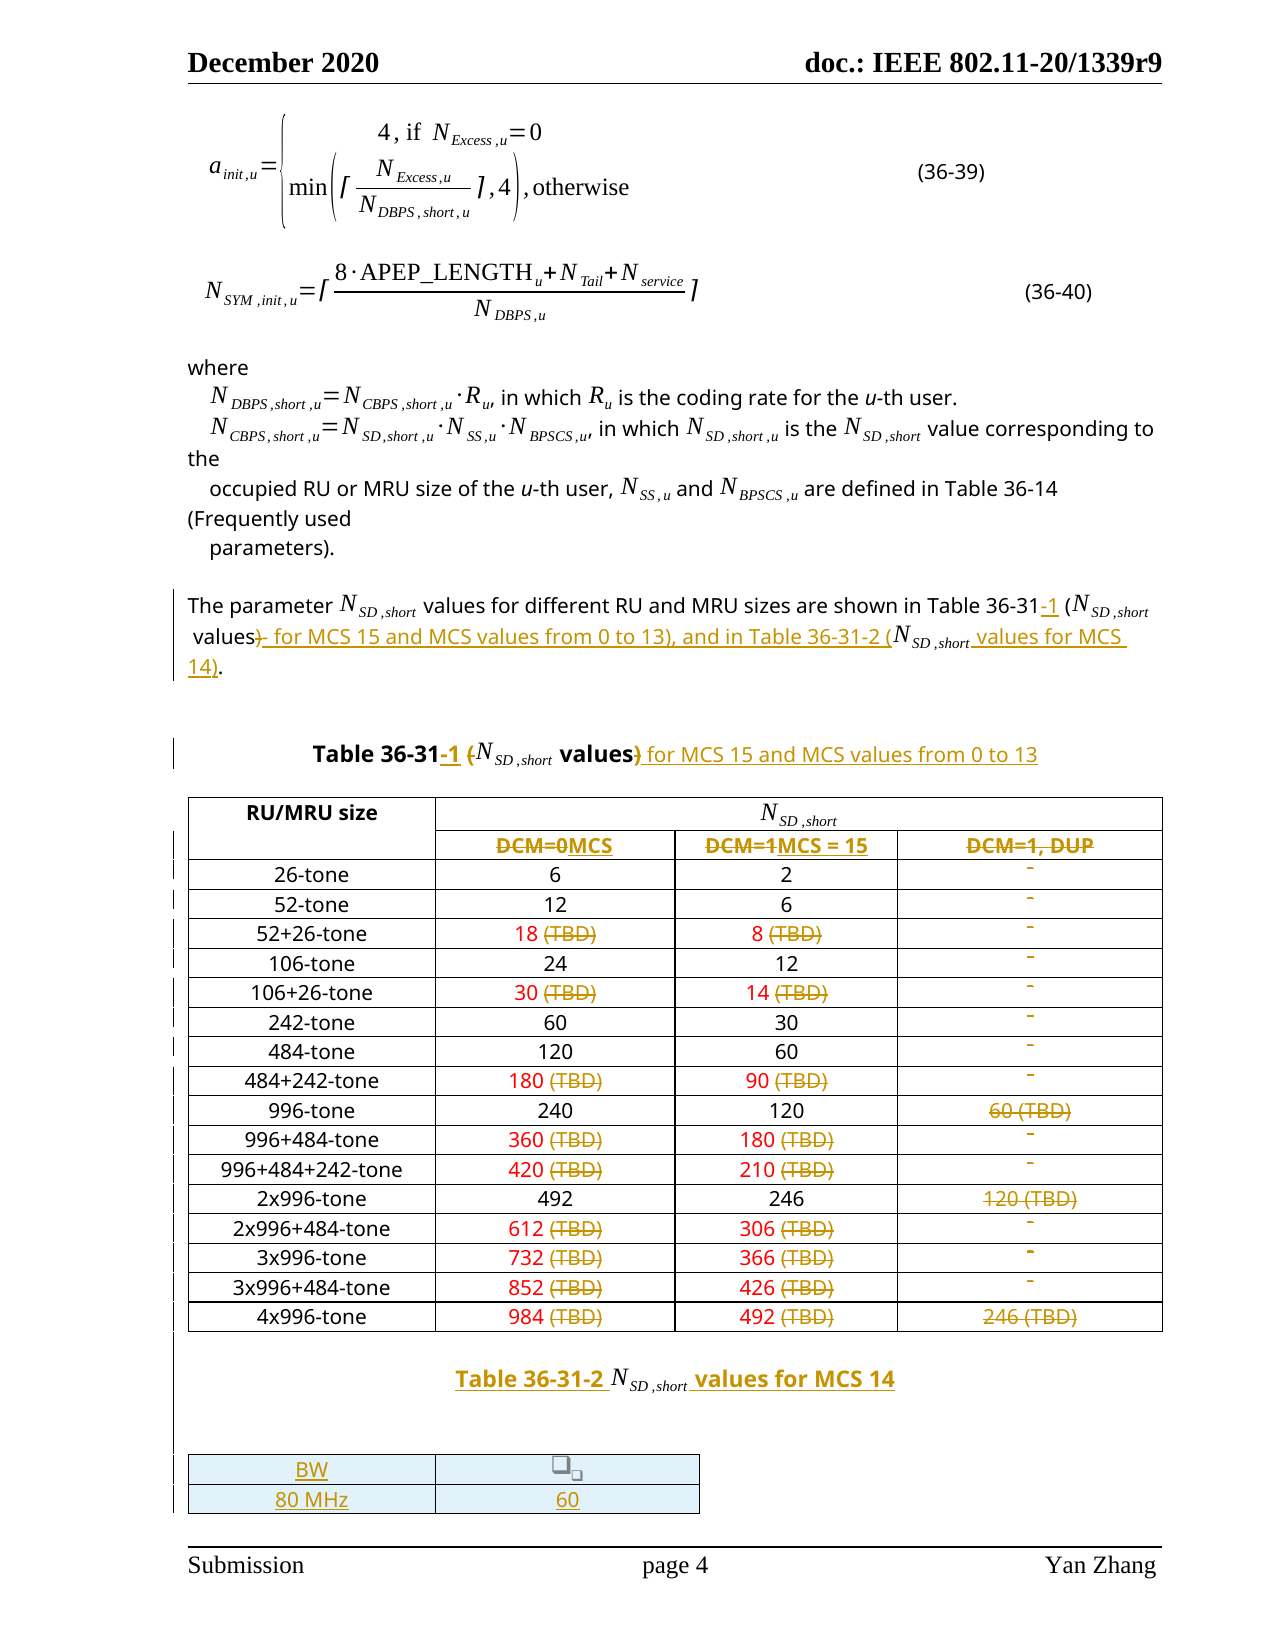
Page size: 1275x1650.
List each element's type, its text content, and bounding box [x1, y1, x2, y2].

table_cell 3x996+484-tone [189, 1273, 435, 1301]
table_cell 106+26-tone [189, 978, 435, 1007]
text The parameter values for different RU and MRU sizes are shown in Table 36-31 ( values. [187, 589, 1162, 681]
table_cell 996+484+242-tone [189, 1155, 435, 1183]
table_cell [898, 1037, 1162, 1066]
table_cell [898, 1067, 1162, 1095]
table_cell [898, 1155, 1162, 1183]
table_cell 6 [436, 860, 674, 889]
table_cell 4x996-tone [189, 1303, 435, 1331]
table_cell [676, 831, 897, 859]
text Table 36-31 values [187, 737, 1162, 769]
table_cell 242-tone [189, 1008, 435, 1036]
table_cell [898, 949, 1162, 977]
table_cell 984 [436, 1303, 674, 1331]
text (36-39) [187, 112, 1162, 230]
table_cell 14 [676, 978, 897, 1007]
table_cell 492 [676, 1303, 897, 1331]
table_cell 246 [676, 1185, 897, 1213]
table_cell [898, 919, 1162, 948]
table_cell 180 [436, 1067, 674, 1095]
table_cell 120 [676, 1096, 897, 1124]
table_cell 996+484-tone [189, 1126, 435, 1154]
table_cell [898, 831, 1162, 859]
table_cell 996-tone [189, 1096, 435, 1124]
table_cell [898, 890, 1162, 918]
table_cell 2 [676, 860, 897, 889]
table_cell [898, 1303, 1162, 1331]
table_cell 52-tone [189, 890, 435, 918]
table_cell 90 [676, 1067, 897, 1095]
table_cell 2x996+484-tone [189, 1214, 435, 1242]
table_cell 12 [436, 890, 674, 918]
table_cell 306 [676, 1214, 897, 1242]
table_cell 420 [436, 1155, 674, 1183]
table_cell 18 [436, 919, 674, 948]
table_cell [898, 1126, 1162, 1154]
table_header RU/MRU size [189, 798, 435, 859]
table_cell 26-tone [189, 860, 435, 889]
text where [187, 353, 1162, 382]
table_cell 30 [436, 978, 674, 1007]
table_cell 8 [676, 919, 897, 948]
table_cell 2x996-tone [189, 1185, 435, 1213]
table_cell 484-tone [189, 1037, 435, 1066]
table_cell 360 [436, 1126, 674, 1154]
table_cell 3x996-tone [189, 1244, 435, 1272]
table_cell 240 [436, 1096, 674, 1124]
table_header [436, 798, 1162, 830]
text (36-40) [187, 258, 1162, 325]
table_cell [898, 1185, 1162, 1213]
table_cell 732 [436, 1244, 674, 1272]
table_cell 120 [436, 1037, 674, 1066]
text , in which is the value corresponding to the occupied RU or MRU size of the u-th user, and are defined in Table 36-14 (Frequently used parameters). [187, 413, 1162, 561]
table_cell 612 [436, 1214, 674, 1242]
table_cell 12 [676, 949, 897, 977]
table_cell 426 [676, 1273, 897, 1301]
table_cell 60 [676, 1037, 897, 1066]
table_cell 210 [676, 1155, 897, 1183]
table_cell [898, 860, 1162, 889]
table_cell [898, 1096, 1162, 1124]
table_cell 180 [676, 1126, 897, 1154]
table_cell [898, 1273, 1162, 1301]
table_cell 6 [676, 890, 897, 918]
table_cell [898, 978, 1162, 1007]
table_cell 366 [676, 1244, 897, 1272]
table_cell [898, 1008, 1162, 1036]
table_cell 492 [436, 1185, 674, 1213]
table_cell 106-tone [189, 949, 435, 977]
table_cell 852 [436, 1273, 674, 1301]
table_cell [898, 1214, 1162, 1242]
table_cell [436, 831, 674, 859]
table_cell 24 [436, 949, 674, 977]
table_cell 484+242-tone [189, 1067, 435, 1095]
table_cell 30 [676, 1008, 897, 1036]
table_cell 52+26-tone [189, 919, 435, 948]
text , in which is the coding rate for the u-th user. [187, 382, 1162, 413]
table_cell 60 [436, 1008, 674, 1036]
table_cell [898, 1244, 1162, 1272]
